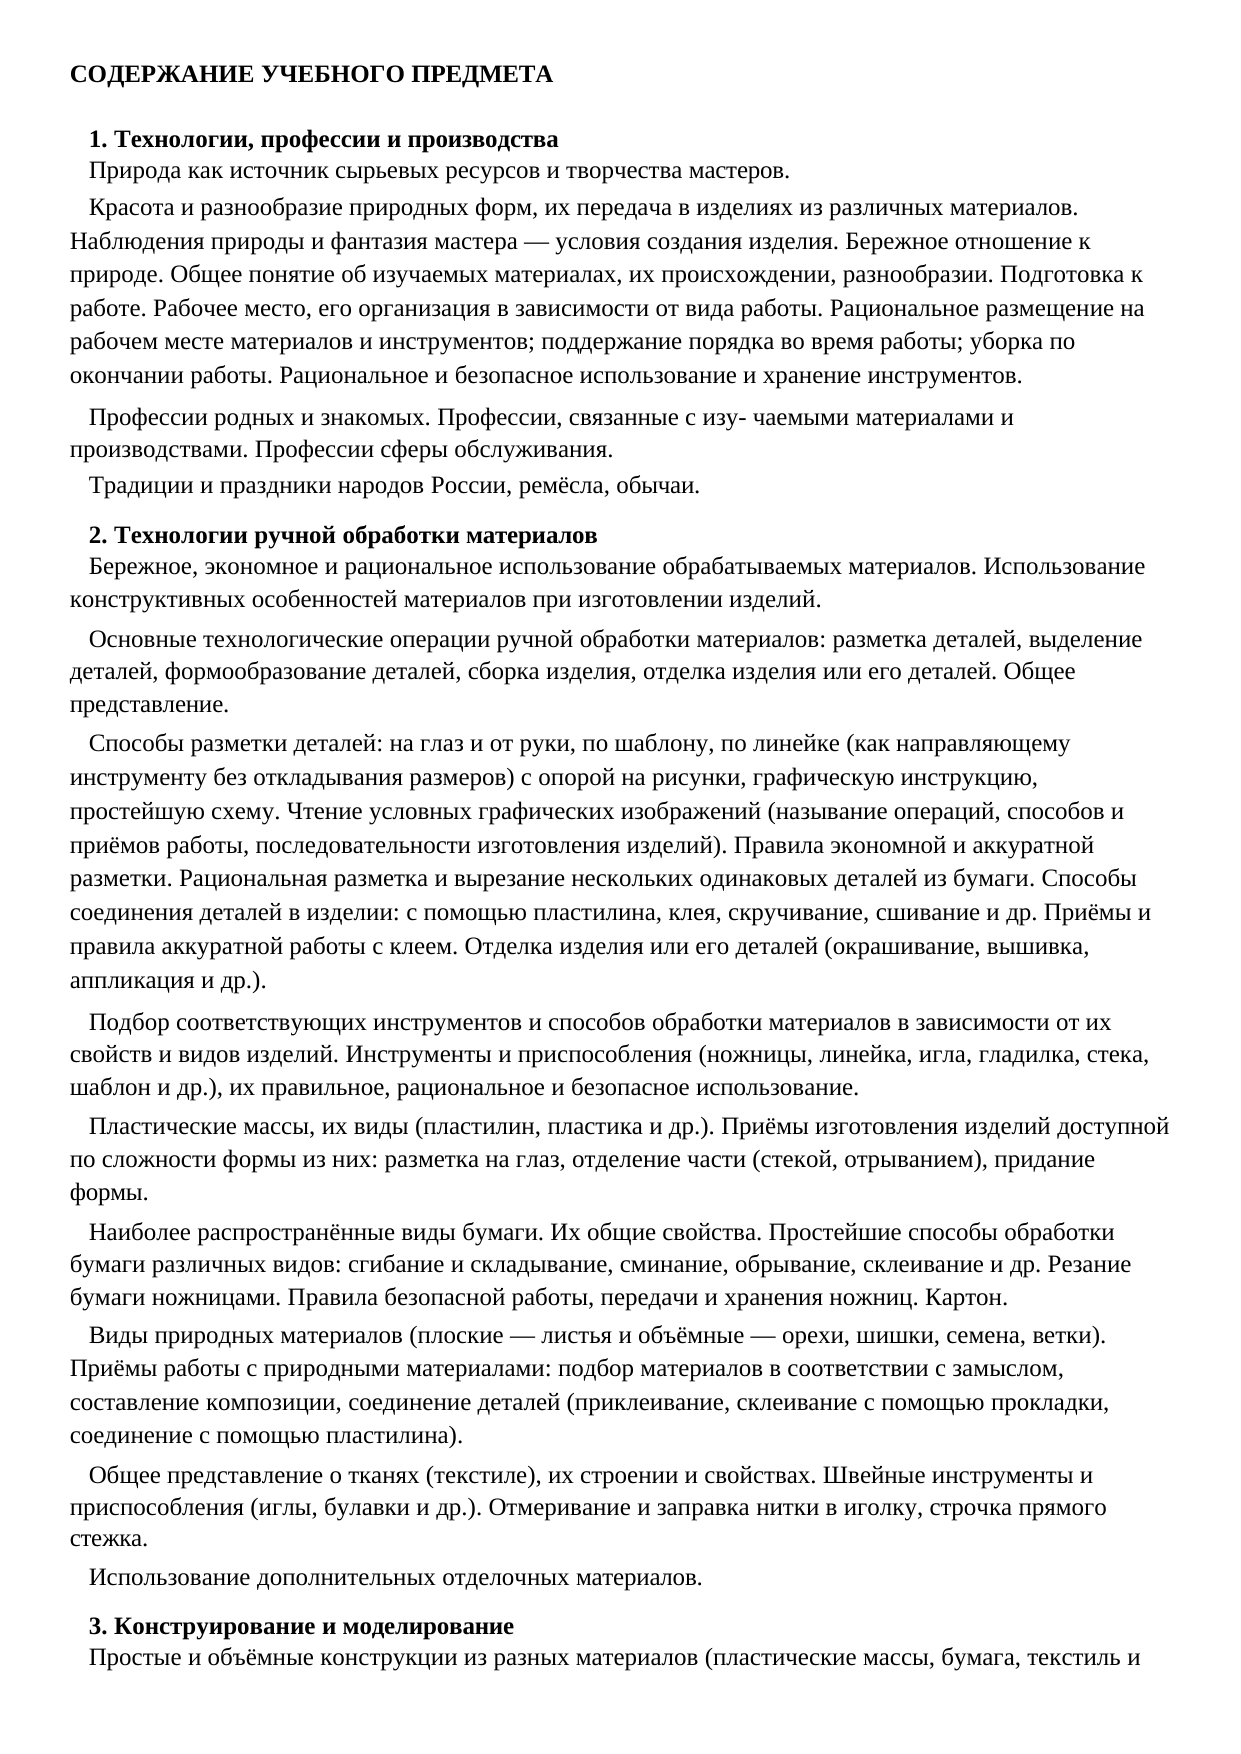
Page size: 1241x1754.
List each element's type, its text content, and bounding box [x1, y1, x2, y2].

subtitle Технологии, профессии и производства [88, 124, 1182, 152]
text Профессии родных и знакомых. Профессии, связанные с изу- чаемыми материалами и производствами. Профессии сферы обслуживания. [69, 402, 1182, 462]
text Использование дополнительных отделочных материалов. [88, 1562, 1182, 1591]
text Красота и разнообразие природных форм, их передача в изделиях из различных материалов. Наблюдения природы и фантазия мастера — условия создания изделия. Бережное отношение к природе. Общее понятие об изучаемых материалах, их происхождении, разнообразии. Подготовка к работе. Рабочее место, его организация в зависимости от вида работы. Рациональное размещение на рабочем месте материалов и инструментов; поддержание порядка во время работы; уборка по окончании работы. Рациональное и безопасное использование и хранение инструментов. [69, 192, 1182, 389]
text Пластические массы, их виды (пластилин, пластика и др.). Приёмы изготовления изделий доступной по сложности формы из них: разметка на глаз, отделение части (стекой, отрыванием), придание формы. [69, 1111, 1173, 1206]
subtitle Технологии ручной обработки материалов [88, 520, 1182, 549]
text Общее представление о тканях (текстиле), их строении и свойствах. Швейные инструменты и приспособления (иглы, булавки и др.). Отмеривание и заправка нитки в иголку, строчка прямого стежка. [69, 1460, 1158, 1552]
text Виды природных материалов (плоские — листья и объёмные — орехи, шишки, семена, ветки). Приёмы работы с природными материалами: подбор материалов в соответствии с замыслом, составление композиции, соединение деталей (приклеивание, склеивание с помощью прокладки, соединение с помощью пластилина). [69, 1320, 1182, 1449]
text Бережное, экономное и рациональное использование обрабатываемых материалов. Использование конструктивных особенностей материалов при изготовлении изделий. [69, 551, 1182, 613]
subtitle Конструирование и моделирование [88, 1611, 1182, 1639]
text Традиции и праздники народов России, ремёсла, обычаи. [88, 470, 1182, 499]
text Простые и объёмные конструкции из разных материалов (пластические массы, бумага, текстиль и [88, 1642, 1182, 1671]
text Наиболее распространённые виды бумаги. Их общие свойства. Простейшие способы обработки бумаги различных видов: сгибание и складывание, сминание, обрывание, склеивание и др. Резание бумаги ножницами. Правила безопасной работы, передачи и хранения ножниц. Картон. [69, 1217, 1182, 1311]
text Основные технологические операции ручной обработки материалов: разметка деталей, выделение деталей, формообразование деталей, сборка изделия, отделка изделия или его деталей. Общее представление. [69, 624, 1182, 717]
text Способы разметки деталей: на глаз и от руки, по шаблону, по линейке (как направляющему инструменту без откладывания размеров) с опорой на рисунки, графическую инструкцию, простейшую схему. Чтение условных графических изображений (называние операций, способов и приёмов работы, последовательности изготовления изделий). Правила экономной и аккуратной разметки. Рациональная разметка и вырезание нескольких одинаковых деталей из бумаги. Способы соединения деталей в изделии: с помощью пластилина, клея, скручивание, сшивание и др. Приёмы и правила аккуратной работы с клеем. Отделка изделия или его деталей (окрашивание, вышивка, аппликация и др.). [69, 728, 1158, 994]
subtitle СОДЕРЖАНИЕ УЧЕБНОГО ПРЕДМЕТА [69, 59, 1182, 87]
text Природа как источник сырьевых ресурсов и творчества мастеров. [88, 155, 1182, 183]
text Подбор соответствующих инструментов и способов обработки материалов в зависимости от их свойств и видов изделий. Инструменты и приспособления (ножницы, линейка, игла, гладилка, стека, шаблон и др.), их правильное, рациональное и безопасное использование. [69, 1007, 1182, 1100]
